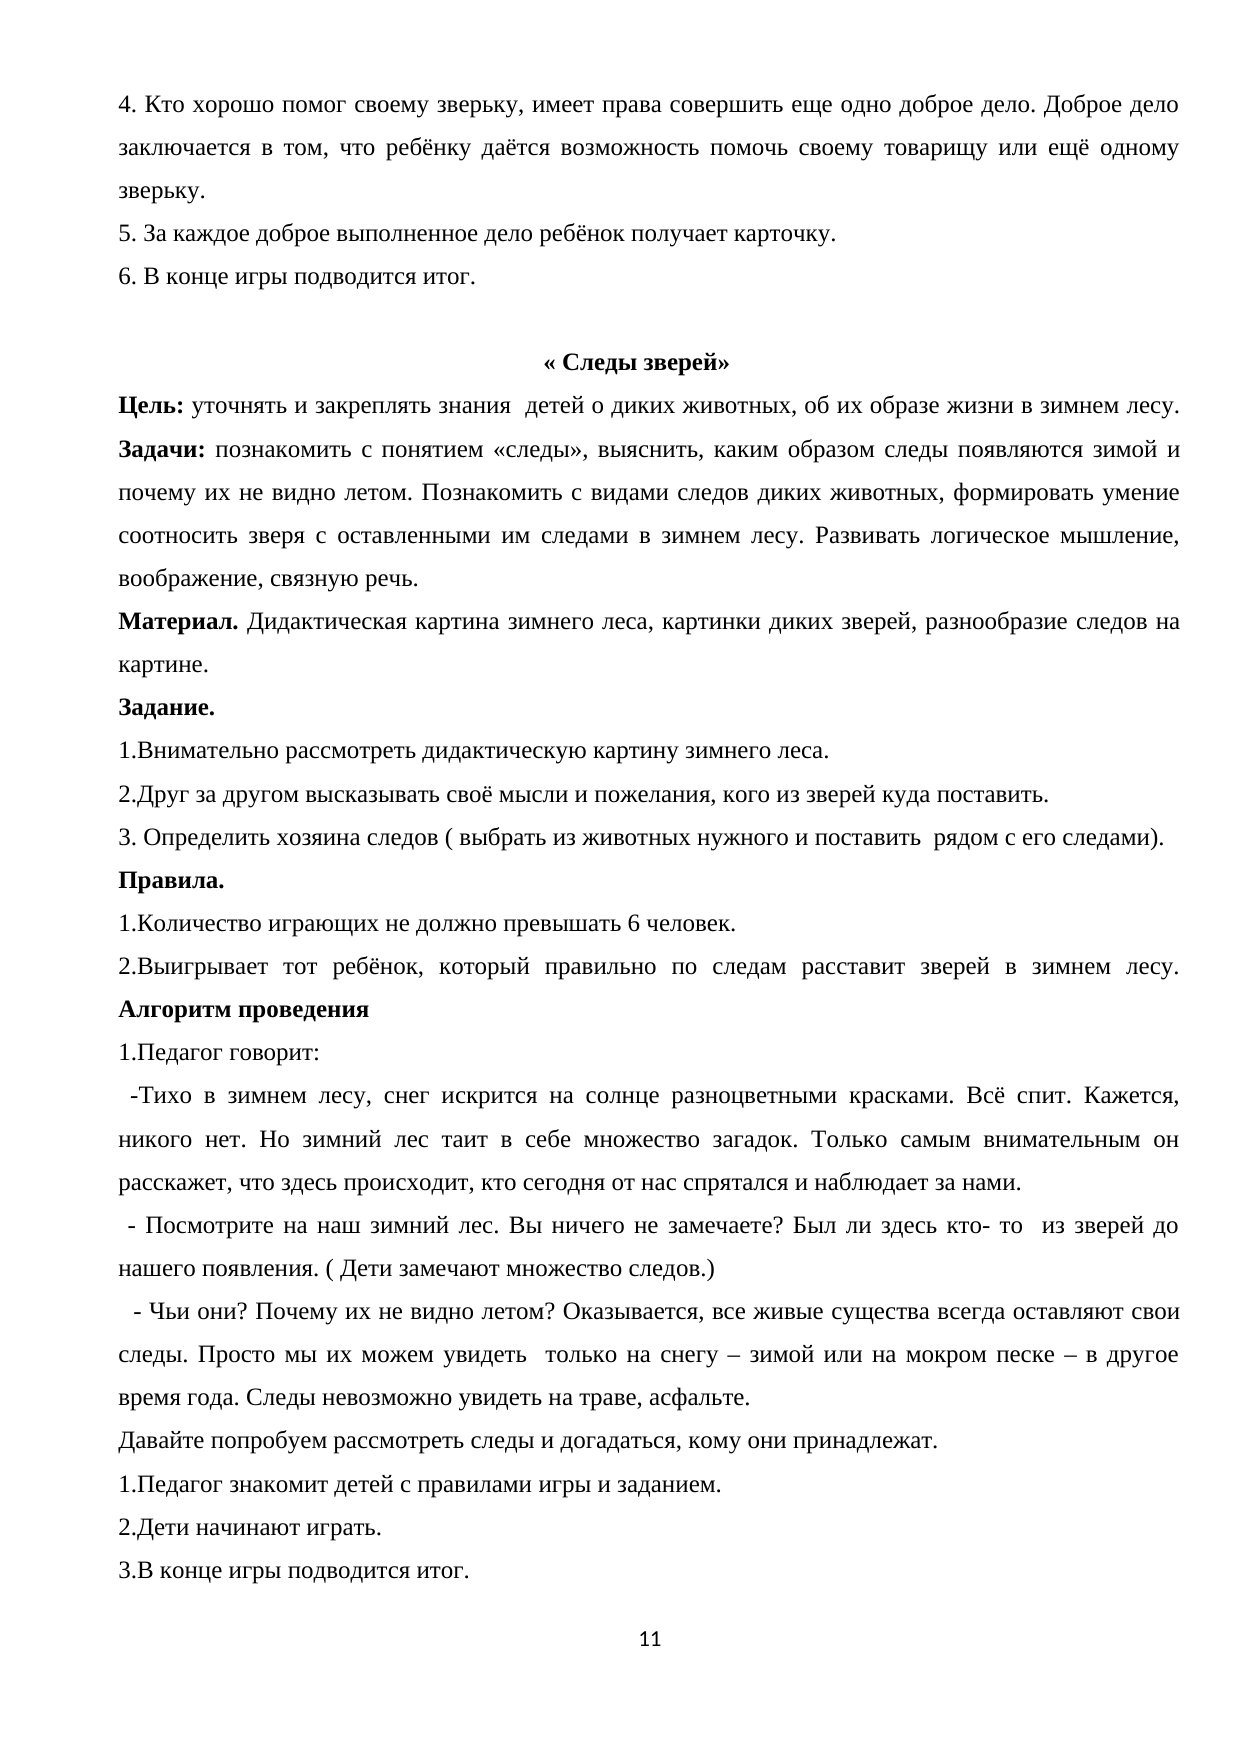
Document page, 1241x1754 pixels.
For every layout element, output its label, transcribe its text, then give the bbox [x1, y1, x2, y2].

text 2.Друг за другом высказывать своё мысли и пожелания, кого из зверей куда поставить. [118, 779, 1181, 807]
text - Чьи они? Почему их не видно летом? Оказывается, все живые существа всегда оставляют свои следы. Просто мы их можем увидеть только на снегу – зимой или на мокром песке – в другое время года. Следы невозможно увидеть на траве, асфальте. [118, 1296, 1181, 1411]
text 5. За каждое доброе выполненное дело ребёнок получает карточку. [118, 218, 1181, 247]
text 6. В конце игры подводится итог. [118, 261, 1181, 290]
text 1.Внимательно рассмотреть дидактическую картину зимнего леса. [118, 736, 1181, 764]
text 3.В конце игры подводится итог. [118, 1555, 1181, 1584]
text 1.Педагог знакомит детей с правилами игры и заданием. [118, 1469, 1181, 1497]
text 1.Количество играющих не должно превышать 6 человек. [118, 908, 1181, 937]
text Материал. Дидактическая картина зимнего леса, картинки диких зверей, разнообразие следов на картине. [118, 606, 1181, 678]
text -Тихо в зимнем лесу, снег искрится на солнце разноцветными красками. Всё спит. Кажется, никого нет. Но зимний лес таит в себе множество загадок. Только самым внимательным он расскажет, что здесь происходит, кто сегодня от нас спрятался и наблюдает за нами. [118, 1081, 1181, 1196]
text Задание. [118, 692, 1181, 721]
text Правила. [118, 865, 1181, 894]
text « Следы зверей» [156, 347, 1181, 376]
text - Посмотрите на наш зимний лес. Вы ничего не замечаете? Был ли здесь кто- то из зверей до нашего появления. ( Дети замечают множество следов.) [118, 1210, 1181, 1282]
text 3. Определить хозяина следов ( выбрать из животных нужного и поставить рядом с его следами). [118, 822, 1181, 851]
text 2.Дети начинают играть. [118, 1512, 1181, 1541]
text 2.Выигрывает тот ребёнок, который правильно по следам расставит зверей в зимнем лесу. Алгоритм проведения [118, 951, 1181, 1023]
text Давайте попробуем рассмотреть следы и догадаться, кому они принадлежат. [118, 1426, 1181, 1454]
text 4. Кто хорошо помог своему зверьку, имеет права совершить еще одно доброе дело. Доброе дело заключается в том, что ребёнку даётся возможность помочь своему товарищу или ещё одному зверьку. [118, 89, 1181, 204]
text Цель: уточнять и закреплять знания детей о диких животных, об их образе жизни в зимнем лесу. Задачи: познакомить с понятием «следы», выяснить, каким образом следы появляются зимой и почему их не видно летом. Познакомить с видами следов диких животных, формировать умение соотносить зверя с оставленными им следами в зимнем лесу. Развивать логическое мышление, воображение, связную речь. [118, 391, 1181, 592]
text 1.Педагог говорит: [118, 1037, 1181, 1066]
